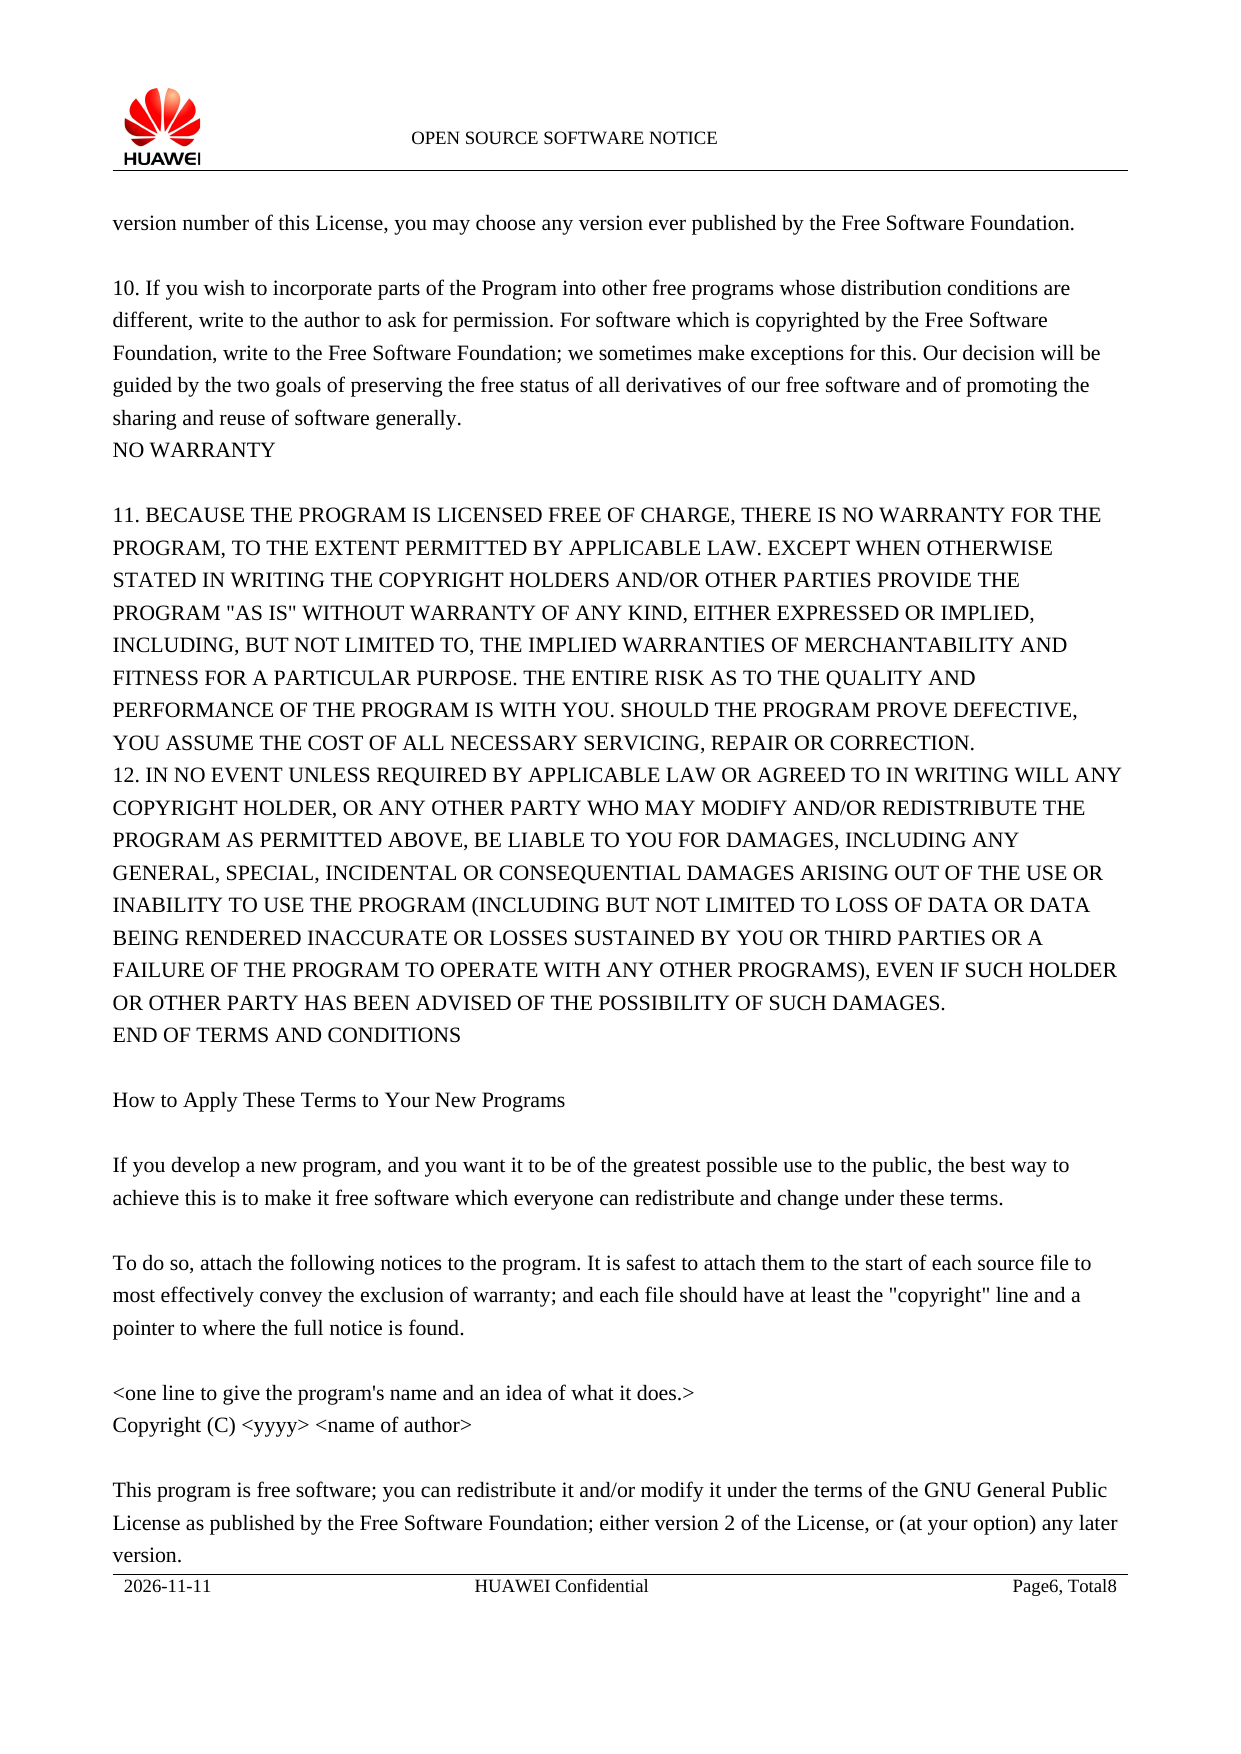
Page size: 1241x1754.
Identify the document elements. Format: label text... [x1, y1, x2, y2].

picture [124, 88, 201, 165]
